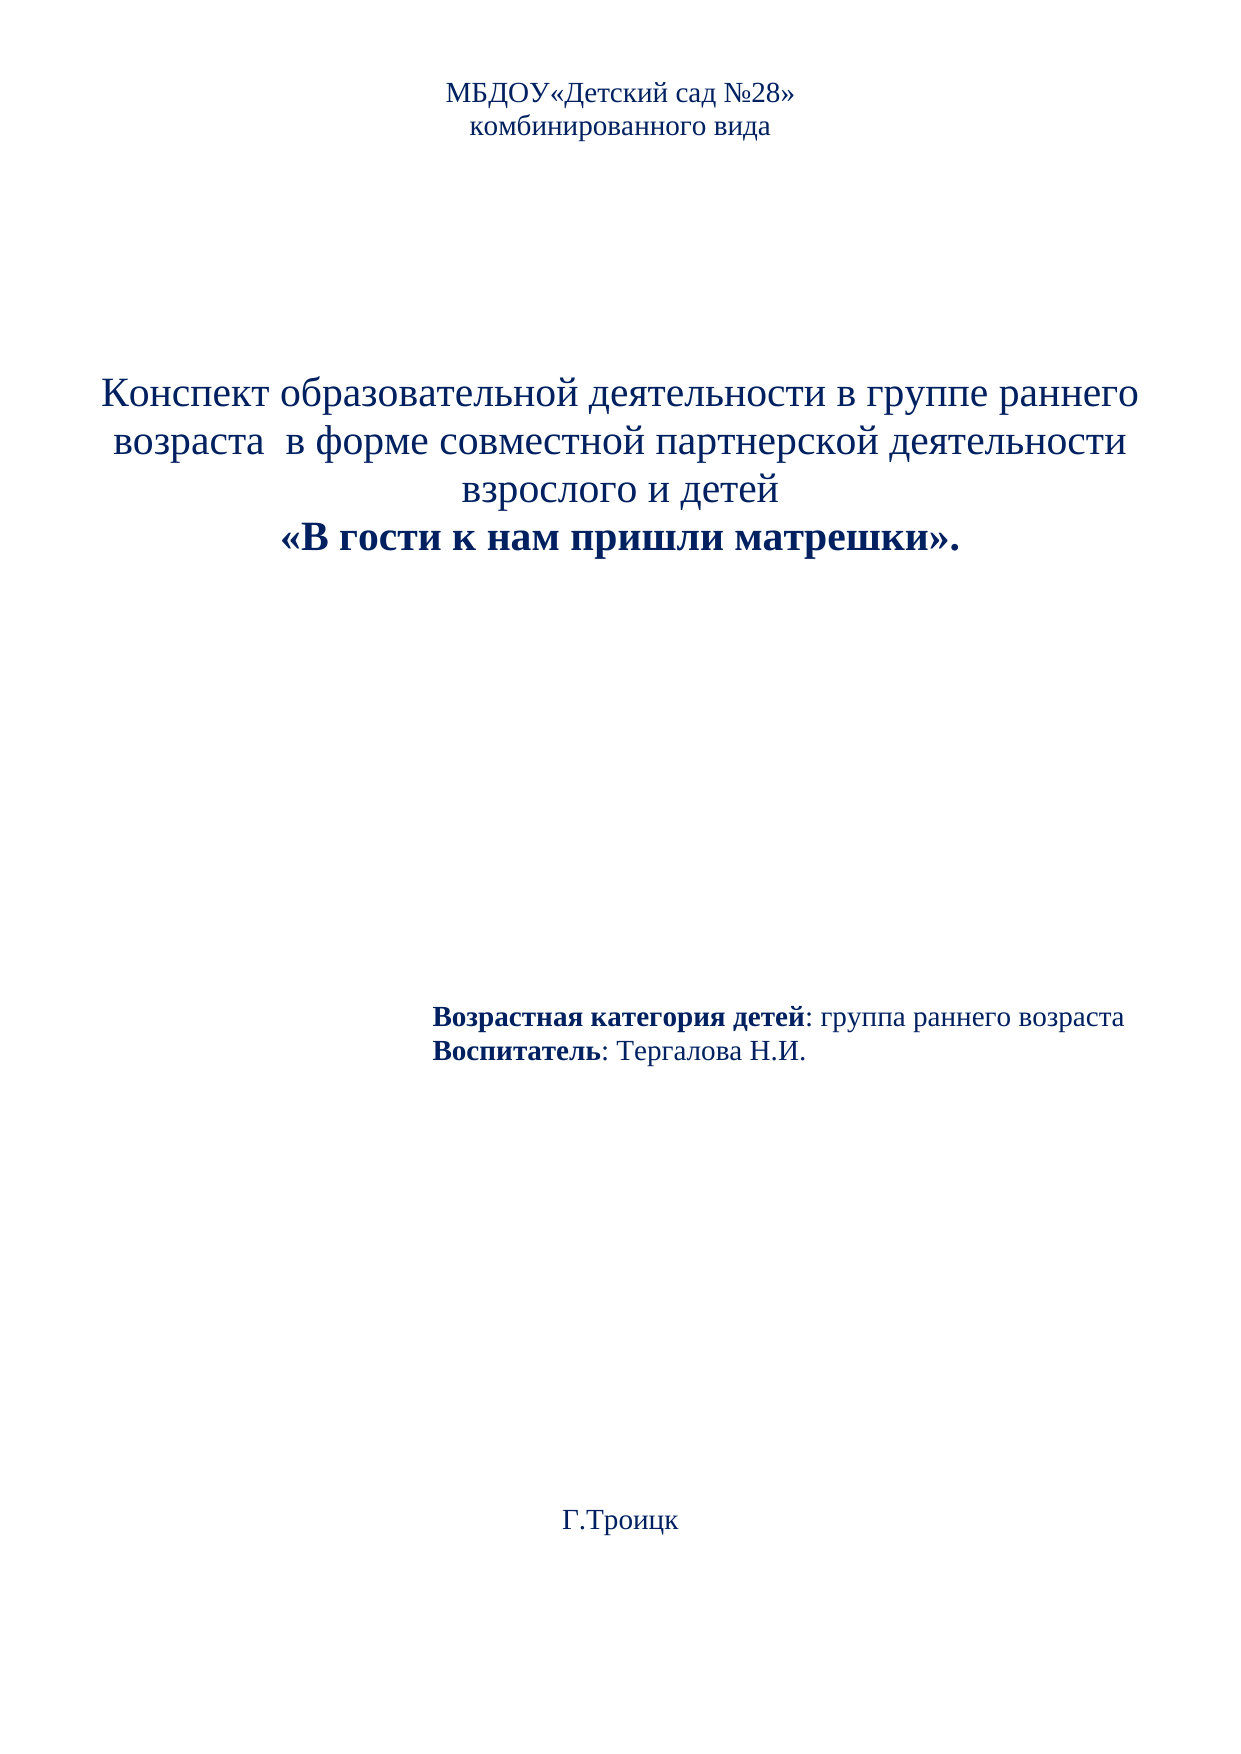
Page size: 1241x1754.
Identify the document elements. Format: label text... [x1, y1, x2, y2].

text МБДОУ«Детский сад №28» [75, 75, 1165, 108]
text Г.Троицк [75, 1502, 1165, 1536]
text Воспитатель: Тергалова Н.И. [75, 1033, 1165, 1066]
text «В гости к нам пришли матрешки». [75, 511, 1165, 559]
text Возрастная категория детей: группа раннего возраста [75, 999, 1165, 1033]
text Конспект образовательной деятельности в группе раннего возраста в форме совместной партнерской деятельности взрослого и детей [75, 367, 1165, 511]
text комбинированного вида [75, 108, 1165, 142]
